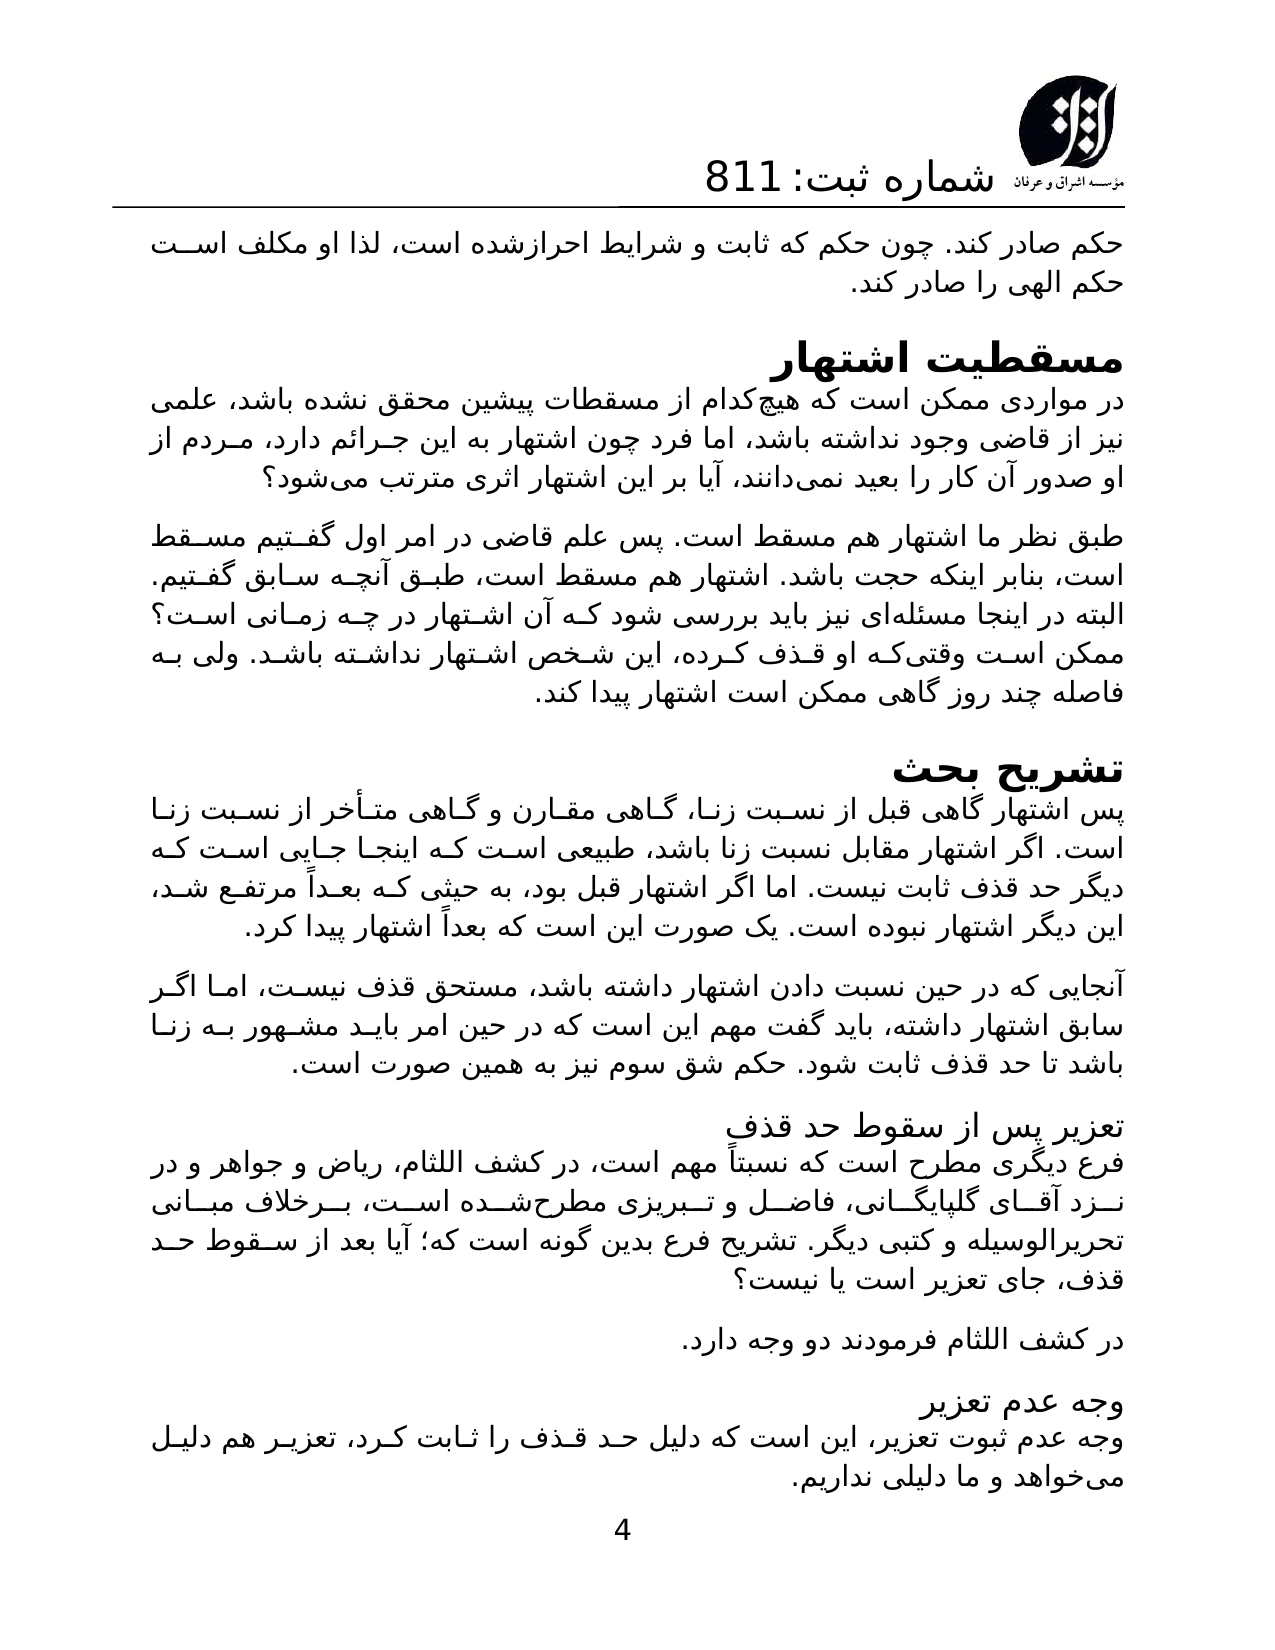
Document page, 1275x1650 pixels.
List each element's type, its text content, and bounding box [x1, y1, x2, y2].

subtitle تشریح بحث [150, 744, 1125, 792]
picture [1010, 75, 1125, 192]
text وجه عدم ثبوت تعزیر، این است که دلیل حد قذف را ثابت کرد، تعزیر هم دلیل می‌خواهد و ما دلیلی نداریم. [150, 1421, 1125, 1494]
text پس اشتهار گاهی قبل از نسبت زنا، گاهی مقارن و گاهی متأخر از نسبت زنا است. اگر اشتهار مقابل نسبت زنا باشد، طبیعی است که اینجا جایی است که دیگر حد قذف ثابت نیست. اما اگر اشتهار قبل بود، به حیثی که بعداً مرتفع شد، این دیگر اشتهار نبوده است. یک صورت این است که بعداً اشتهار پیدا کرد. [150, 792, 1125, 943]
text در مواردی ممکن است که هیچ‌کدام از مسقطات پیشین محقق نشده باشد، علمی نیز از قاضی وجود نداشته باشد، اما فرد چون اشتهار به این جرائم دارد، مردم از او صدور آن کار را بعید نمی‌دانند، آیا بر این اشتهار اثری مترتب می‌شود؟ [150, 382, 1125, 494]
subtitle مسقطیت اشتهار [150, 333, 1125, 382]
text آنجایی که در حین نسبت دادن اشتهار داشته باشد، مستحق قذف نیست، اما اگر سابق اشتهار داشته، باید گفت مهم این است که در حین امر باید مشهور به زنا باشد تا حد قذف ثابت شود. حکم شق سوم نیز به همین صورت است. [150, 969, 1125, 1081]
text در کشف اللثام فرمودند دو وجه دارد. [150, 1322, 1125, 1356]
subtitle وجه عدم تعزیر [150, 1382, 1125, 1421]
text طبق نظر ما اشتهار هم مسقط است. پس علم قاضی در امر اول گفتیم مسقط است، بنابر اینکه حجت باشد. اشتهار هم مسقط است، طبق آنچه سابق گفتیم. البته در اینجا مسئله‌ای نیز باید بررسی شود که آن اشتهار در چه زمانی است؟ ممکن است وقتی‌که او قذف کرده، این شخص اشتهار نداشته باشد. ولی به فاصله چند روز گاهی ممکن است اشتهار پیدا کند. [150, 520, 1125, 709]
text فرع دیگری مطرح است که نسبتاً مهم است، در کشف اللثام، ریاض و جواهر و در نزد آقای گلپایگانی، فاضل و تبریزی مطرح‌شده است، برخلاف مبانی تحریرالوسیله و کتبی دیگر. تشریح فرع بدین گونه است که؛ آیا بعد از سقوط حد قذف، جای تعزیر است یا نیست؟ [150, 1146, 1125, 1296]
subtitle تعزیر پس از سقوط حد قذف [150, 1107, 1125, 1146]
